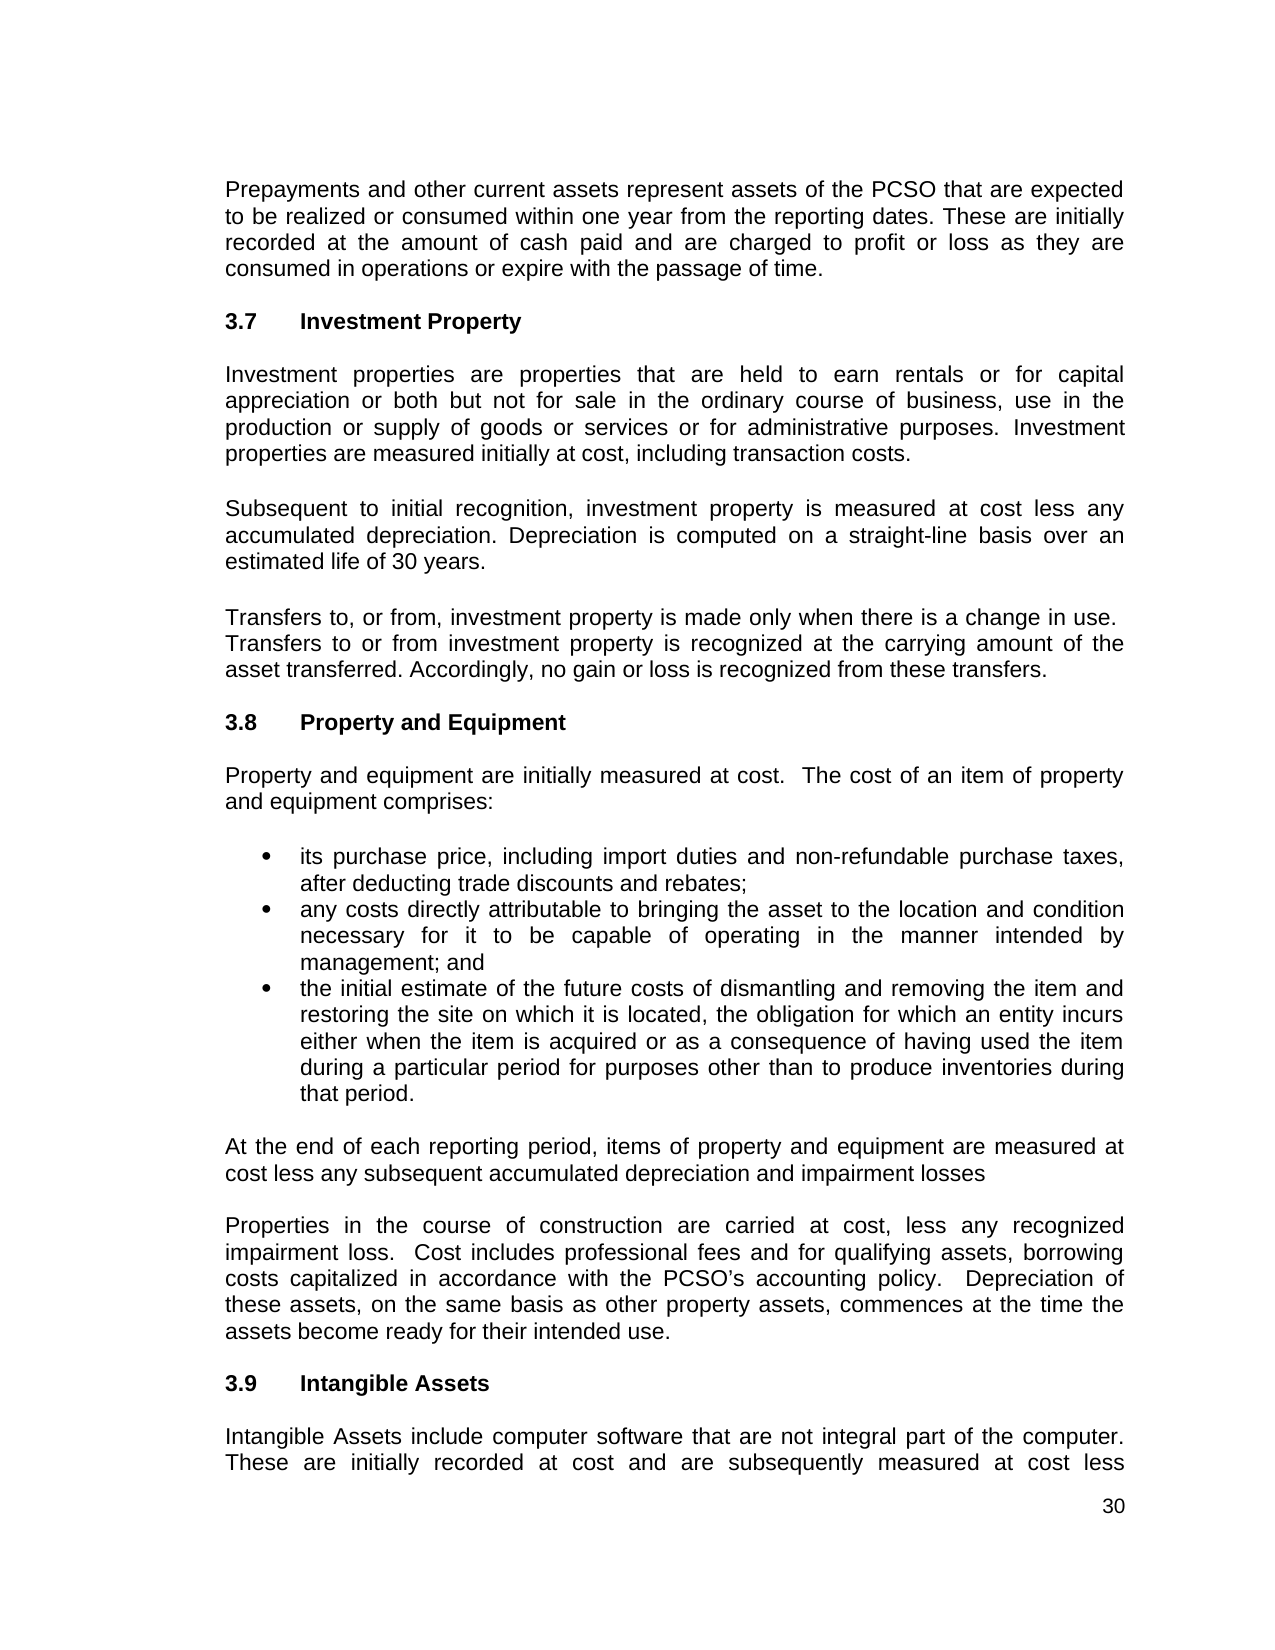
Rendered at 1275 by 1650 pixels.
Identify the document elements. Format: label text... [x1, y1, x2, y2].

list its purchase price, including import duties and non-refundable purchase taxes, after deducting trade discounts and rebates; [262, 843, 1125, 896]
list any costs directly attributable to bringing the asset to the location and condition necessary for it to be capable of operating in the manner intended by management; and [262, 896, 1125, 975]
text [225, 1423, 1125, 1476]
list the initial estimate of the future costs of dismantling and removing the item and restoring the site on which it is located, the obligation for which an entity incurs either when the item is acquired or as a consequence of having used the item during a particular period for purposes other than to produce inventories during that period. [262, 975, 1125, 1107]
list Intangible Assets [225, 1370, 1125, 1397]
text Investment properties are properties that are held to earn rentals or for capital appreciation or both but not for sale in the ordinary course of business, use in the production or supply of goods or services or for administrative purposes. Investment properties are measured initially at cost, including transaction costs. [225, 361, 1125, 466]
text At the end of each reporting period, items of property and equipment are measured at cost less any subsequent accumulated depreciation and impairment losses [225, 1133, 1125, 1186]
text Property and equipment are initially measured at cost. The cost of an item of property and equipment comprises: [225, 762, 1125, 814]
text Properties in the course of construction are carried at cost, less any recognized impairment loss. Cost includes professional fees and for qualifying assets, borrowing costs capitalized in accordance with the PCSO’s accounting policy. Depreciation of these assets, on the same basis as other property assets, commences at the time the assets become ready for their intended use. [225, 1212, 1125, 1344]
list Investment Property [225, 308, 1125, 334]
text Subsequent to initial recognition, investment property is measured at cost less any accumulated depreciation. Depreciation is computed on a straight-line basis over an estimated life of 30 years. [225, 495, 1125, 574]
text Prepayments and other current assets represent assets of the PCSO that are expected to be realized or consumed within one year from the reporting dates. These are initially recorded at the amount of cash paid and are charged to profit or loss as they are consumed in operations or expire with the passage of time. [225, 176, 1125, 282]
list Property and Equipment [225, 709, 1125, 735]
text Transfers to, or from, investment property is made only when there is a change in use. Transfers to or from investment property is recognized at the carrying amount of the asset transferred. Accordingly, no gain or loss is recognized from these transfers. [225, 604, 1125, 683]
